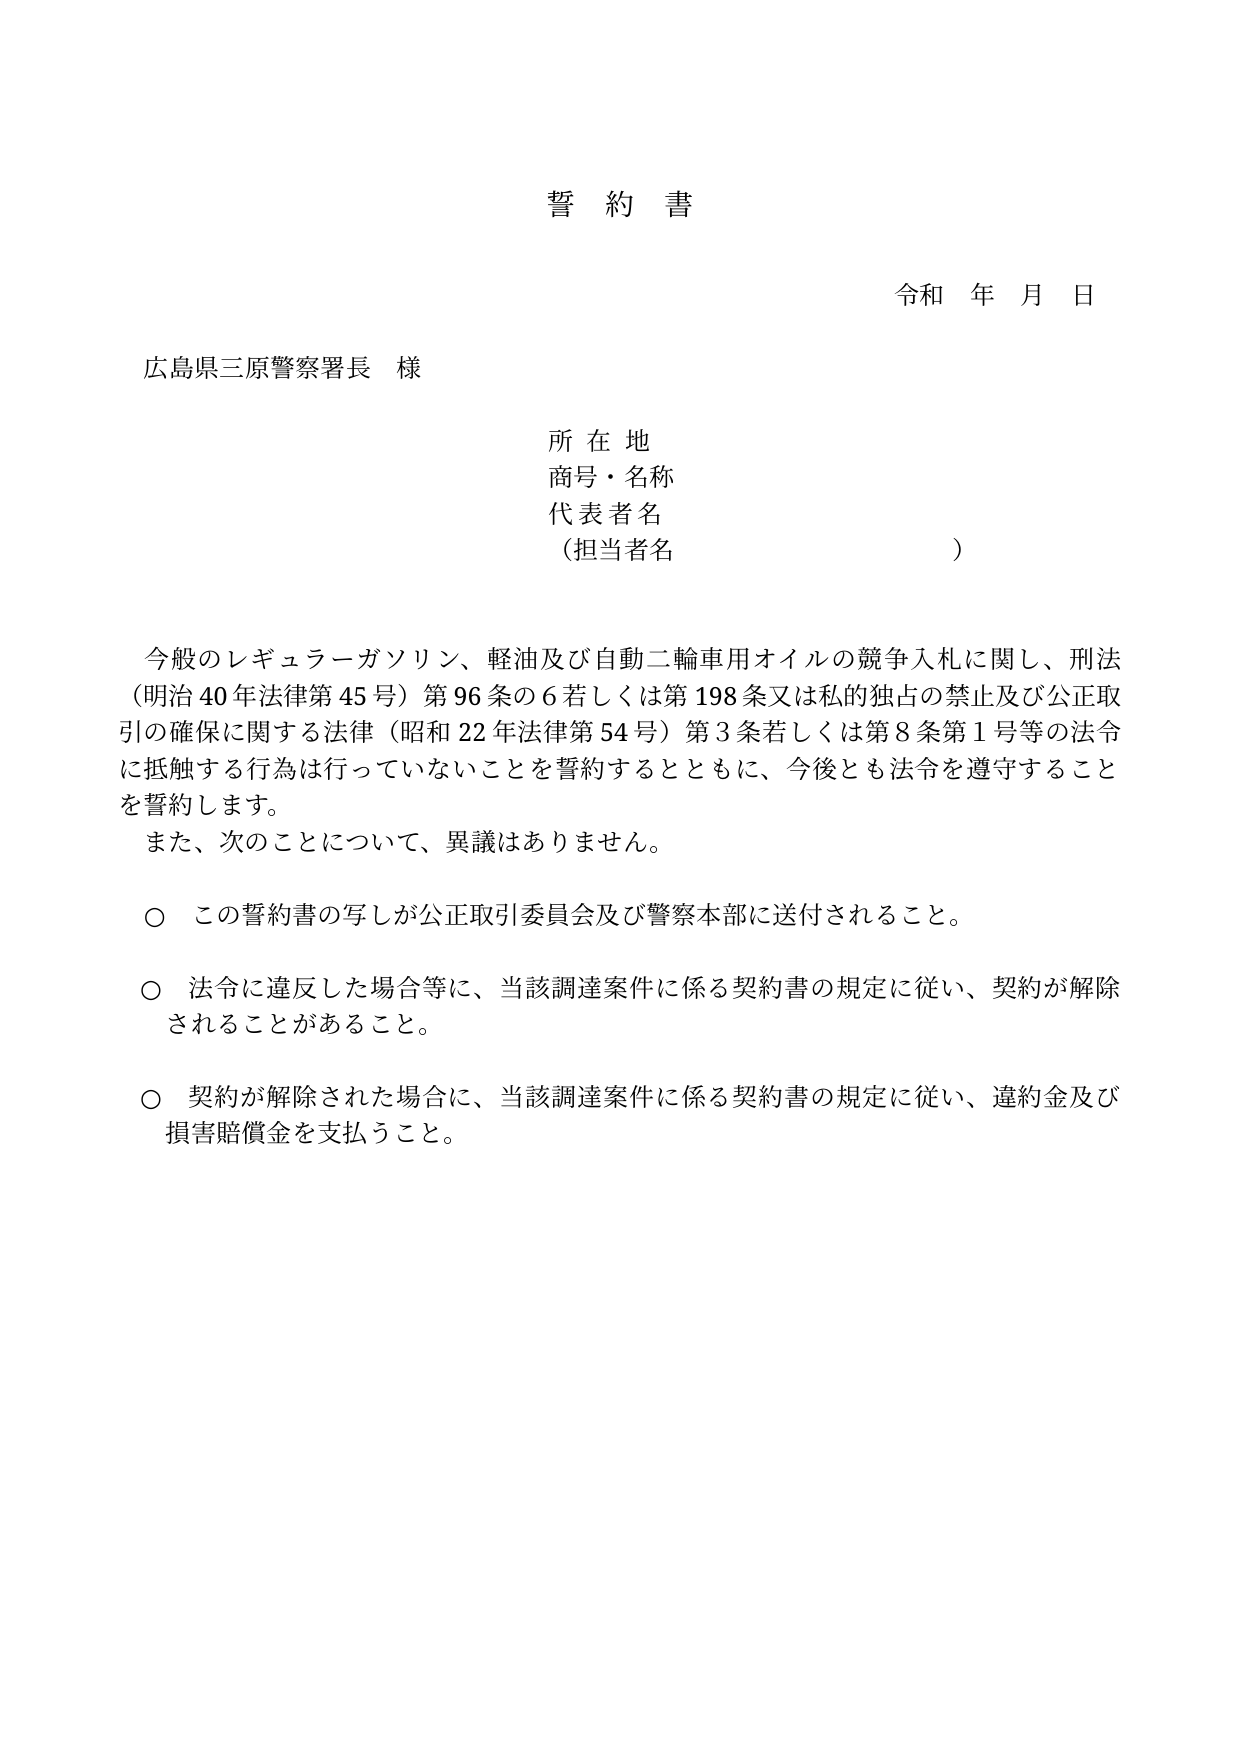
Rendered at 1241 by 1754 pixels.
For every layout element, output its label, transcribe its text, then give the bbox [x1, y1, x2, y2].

text 代表者名 [118, 494, 1122, 531]
text 所在地 [118, 421, 1122, 458]
text 広島県三原警察署長 様 [118, 348, 1122, 385]
text 商号・名称 [118, 458, 1122, 494]
text 今般のレギュラーガソリン、軽油及び自動二輪車用オイルの競争入札に関し、刑法（明治40年法律第45号）第96条の６若しくは第198条又は私的独占の禁止及び公正取引の確保に関する法律（昭和22年法律第54号）第３条若しくは第８条第１号等の法令に抵触する行為は行っていないことを誓約するとともに、今後とも法令を遵守することを誓約します。 [118, 640, 1122, 822]
text ○ 法令に違反した場合等に、当該調達案件に係る契約書の規定に従い、契約が解除されることがあること。 [140, 968, 1122, 1041]
text 令和 年 月 日 [118, 275, 1096, 312]
text （担当者名 ） [118, 531, 1122, 567]
text 誓 約 書 [118, 166, 1122, 239]
text また、次のことについて、異議はありません。 [118, 822, 1122, 859]
text ○ 契約が解除された場合に、当該調達案件に係る契約書の規定に従い、違約金及び損害賠償金を支払うこと。 [140, 1077, 1122, 1150]
text ○ この誓約書の写しが公正取引委員会及び警察本部に送付されること。 [118, 895, 1122, 932]
